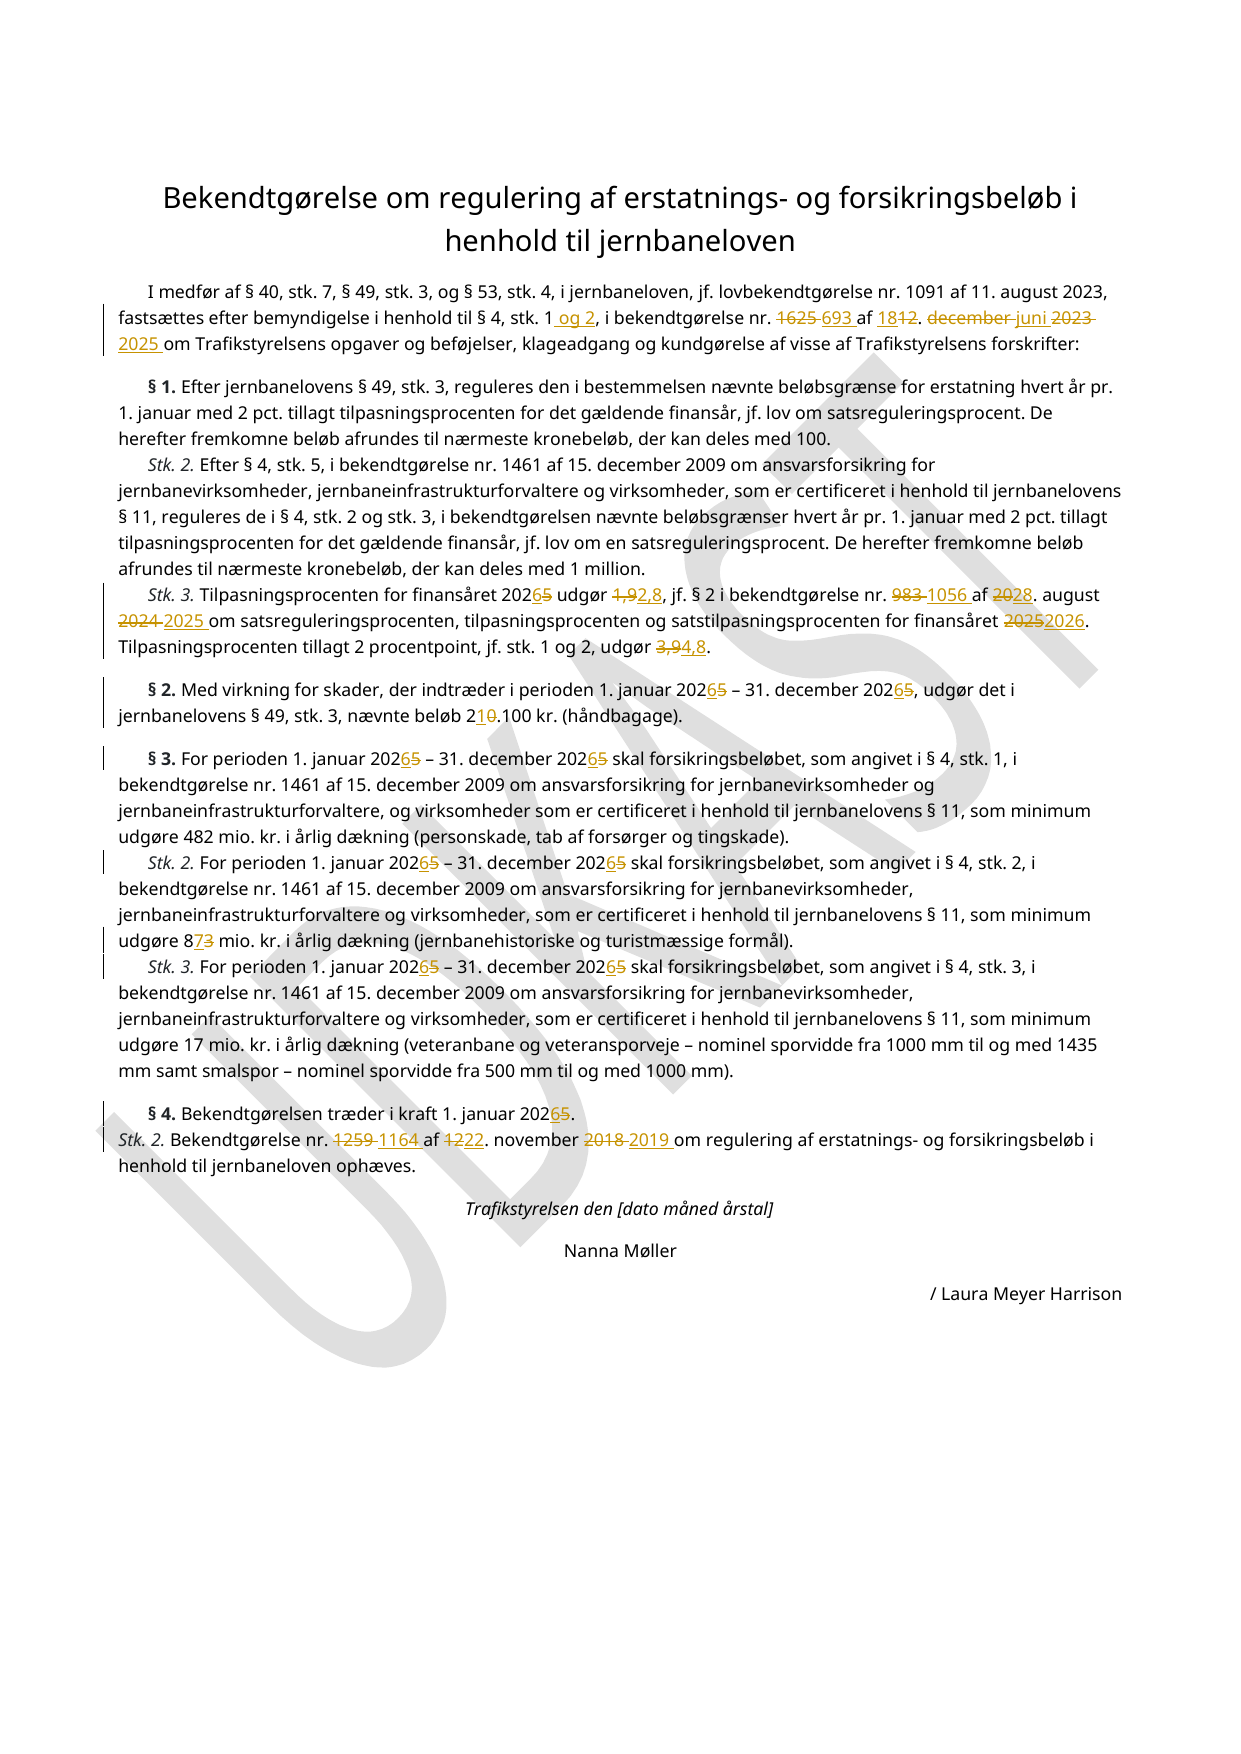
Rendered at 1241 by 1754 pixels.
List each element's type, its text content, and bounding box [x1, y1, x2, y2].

text Stk. 2. Bekendtgørelse nr. af . november om regulering af erstatnings- og forsikringsbeløb i henhold til jernbaneloven ophæves. [118, 1127, 1122, 1178]
text / Laura Meyer Harrison [118, 1282, 1122, 1306]
text § 4. Bekendtgørelsen træder i kraft 1. januar 202. [118, 1101, 1122, 1126]
text § 1. Efter jernbanelovens § 49, stk. 3, reguleres den i bestemmelsen nævnte beløbsgrænse for erstatning hvert år pr. 1. januar med 2 pct. tillagt tilpasningsprocenten for det gældende finansår, jf. lov om satsreguleringsprocent. De herefter fremkomne beløb afrundes til nærmeste kronebeløb, der kan deles med 100. [118, 374, 1122, 451]
text Trafikstyrelsen den [dato måned årstal] [118, 1196, 1122, 1220]
text § 2. Med virkning for skader, der indtræder i perioden 1. januar 202 – 31. december 202, udgør det i jernbanelovens § 49, stk. 3, nævnte beløb 2.100 kr. (håndbagage). [118, 677, 1122, 728]
text § 3. For perioden 1. januar 202 – 31. december 202 skal forsikringsbeløbet, som angivet i § 4, stk. 1, i bekendtgørelse nr. 1461 af 15. december 2009 om ansvarsforsikring for jernbanevirksomheder og jernbaneinfrastrukturforvaltere, og virksomheder som er certificeret i henhold til jernbanelovens § 11, som minimum udgøre 482 mio. kr. i årlig dækning (personskade, tab af forsørger og tingskade). [118, 746, 1122, 848]
text Stk. 2. Efter § 4, stk. 5, i bekendtgørelse nr. 1461 af 15. december 2009 om ansvarsforsikring for jernbanevirksomheder, jernbaneinfrastrukturforvaltere og virksomheder, som er certificeret i henhold til jernbanelovens § 11, reguleres de i § 4, stk. 2 og stk. 3, i bekendtgørelsen nævnte beløbsgrænser hvert år pr. 1. januar med 2 pct. tillagt tilpasningsprocenten for det gældende finansår, jf. lov om en satsreguleringsprocent. De herefter fremkomne beløb afrundes til nærmeste kronebeløb, der kan deles med 1 million. [118, 452, 1122, 581]
text Stk. 3. For perioden 1. januar 202 – 31. december 202 skal forsikringsbeløbet, som angivet i § 4, stk. 3, i bekendtgørelse nr. 1461 af 15. december 2009 om ansvarsforsikring for jernbanevirksomheder, jernbaneinfrastrukturforvaltere og virksomheder, som er certificeret i henhold til jernbanelovens § 11, som minimum udgøre 17 mio. kr. i årlig dækning (veteranbane og veteransporveje – nominel sporvidde fra 1000 mm til og med 1435 mm samt smalspor – nominel sporvidde fra 500 mm til og med 1000 mm). [118, 954, 1122, 1083]
text Nanna Møller [118, 1239, 1122, 1263]
text Stk. 2. For perioden 1. januar 202 – 31. december 202 skal forsikringsbeløbet, som angivet i § 4, stk. 2, i bekendtgørelse nr. 1461 af 15. december 2009 om ansvarsforsikring for jernbanevirksomheder, jernbaneinfrastrukturforvaltere og virksomheder, som er certificeret i henhold til jernbanelovens § 11, som minimum udgøre 8 mio. kr. i årlig dækning (jernbanehistoriske og turistmæssige formål). [118, 850, 1122, 953]
text I medfør af § 40, stk. 7, § 49, stk. 3, og § 53, stk. 4, i jernbaneloven, jf. lovbekendtgørelse nr. 1091 af 11. august 2023, fastsættes efter bemyndigelse i henhold til § 4, stk. 1, i bekendtgørelse nr. af . om Trafikstyrelsens opgaver og beføjelser, klageadgang og kundgørelse af visse af Trafikstyrelsens forskrifter: [118, 279, 1122, 356]
text Bekendtgørelse om regulering af erstatnings- og forsikringsbeløb i henhold til jernbaneloven [118, 177, 1122, 260]
text Stk. 3. Tilpasningsprocenten for finansåret 202 udgør , jf. § 2 i bekendtgørelse nr. af . august om satsreguleringsprocenten, tilpasningsprocenten og satstilpasningsprocenten for finansåret . Tilpasningsprocenten tillagt 2 procentpoint, jf. stk. 1 og 2, udgør . [118, 583, 1122, 659]
